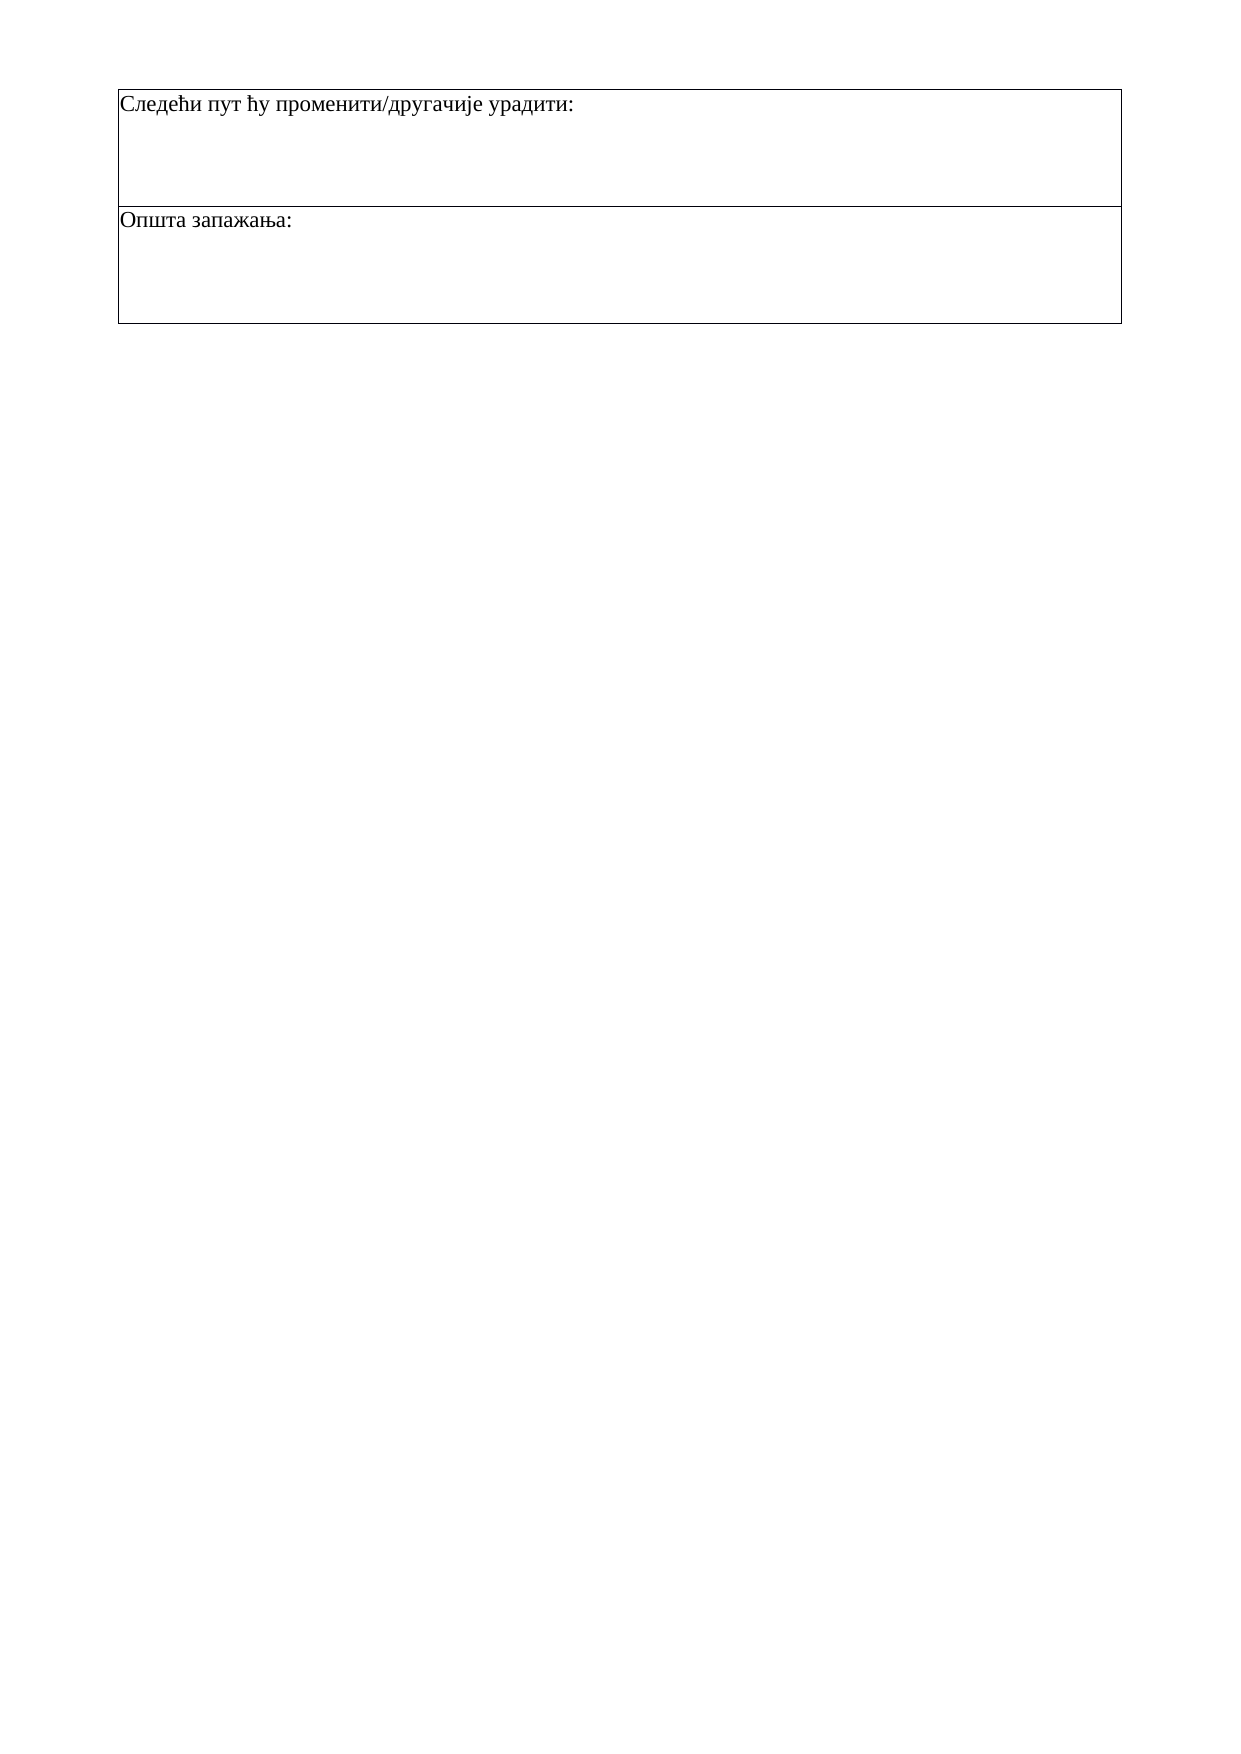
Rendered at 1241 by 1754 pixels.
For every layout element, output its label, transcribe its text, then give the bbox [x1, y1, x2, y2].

table_cell Следећи пут ћу променити/другачије урадити: [119, 90, 1121, 206]
table_cell Општа запажања: [119, 207, 1121, 322]
